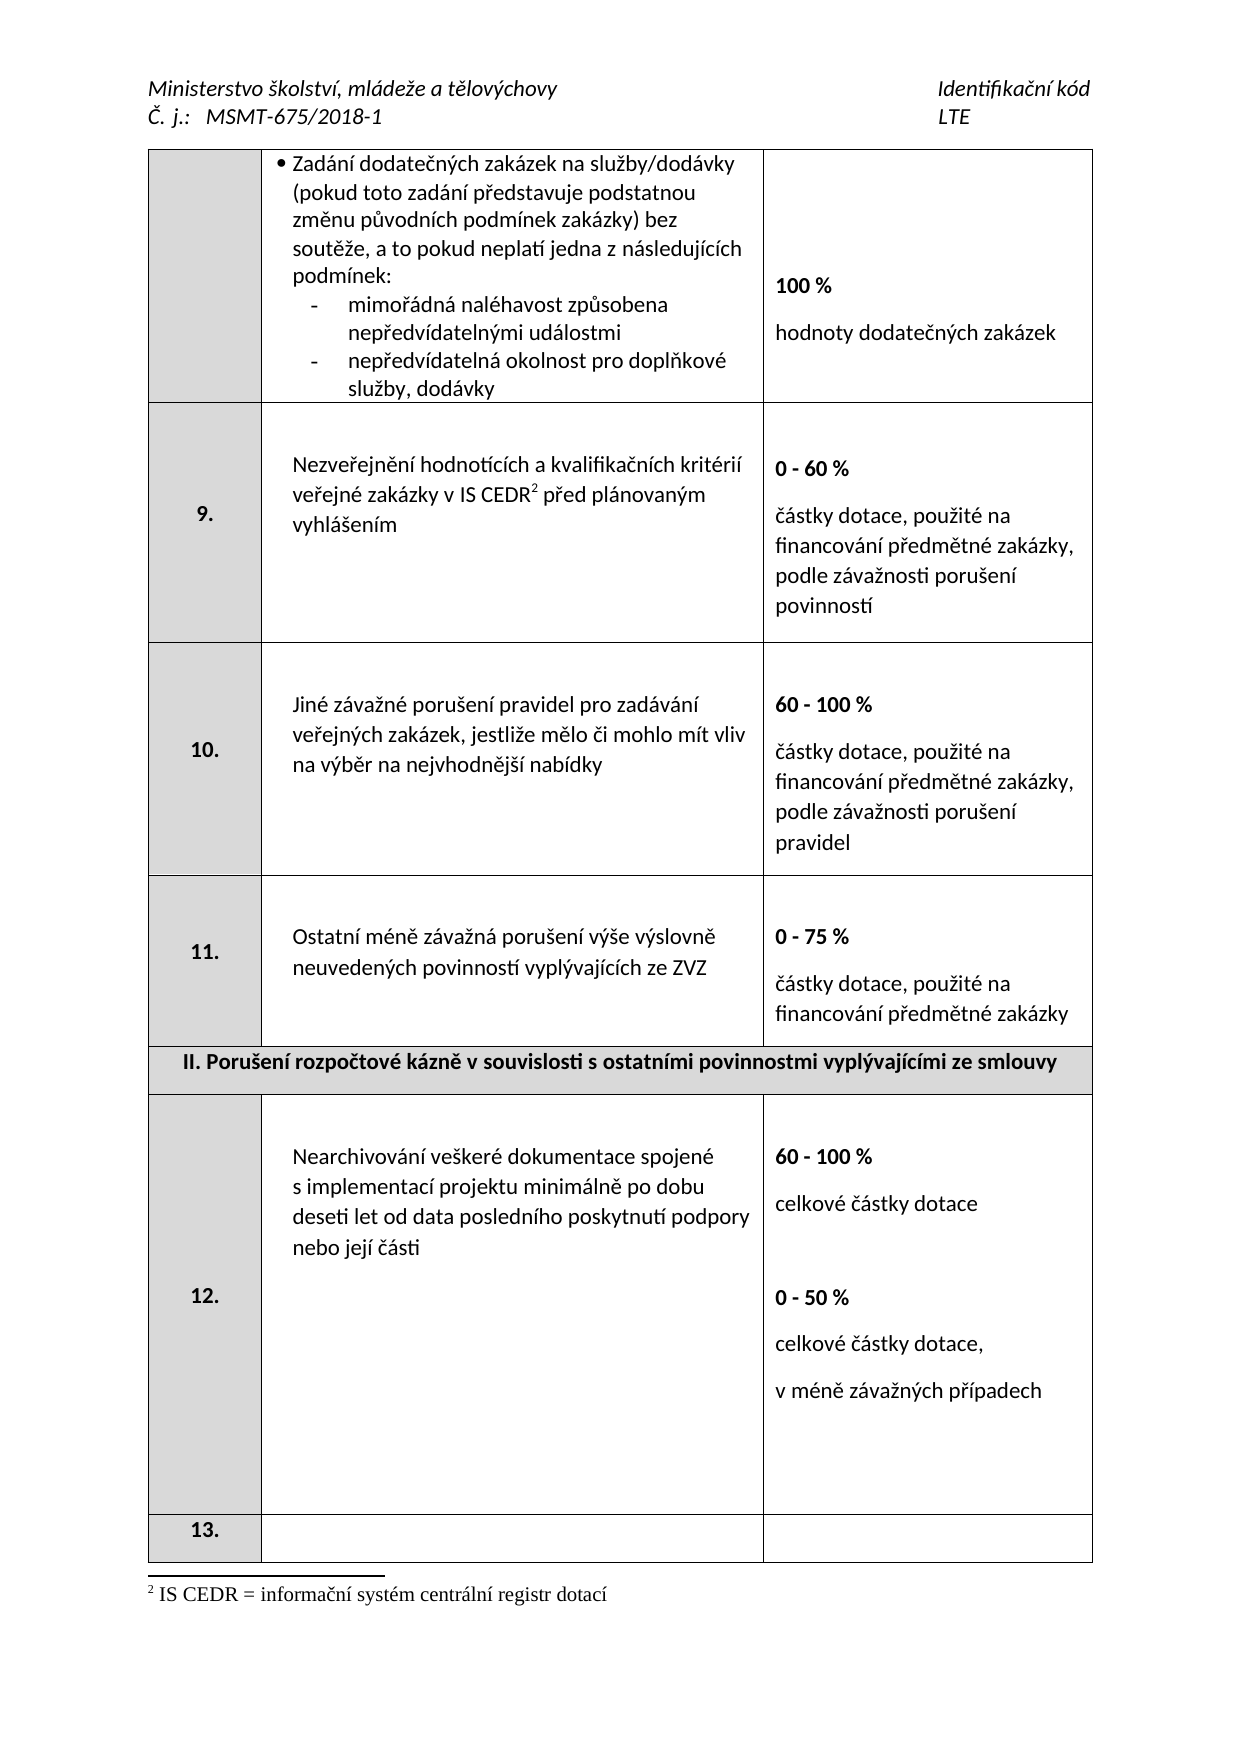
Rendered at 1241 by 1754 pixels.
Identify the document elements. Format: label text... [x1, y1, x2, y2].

table_cell 60 - 100 % celkové částky dotace 0 - 50 % celkové částky dotace, v méně závažných případech [764, 1095, 1092, 1514]
table_cell Jiné závažné porušení pravidel pro zadávání veřejných zakázek, jestliže mělo či mohlo mít vliv na výběr na nejvhodnější nabídky [262, 643, 763, 874]
table_cell II. Porušení rozpočtové kázně v souvislosti s ostatními povinnostmi vyplývajícími ze smlouvy [149, 1047, 1092, 1094]
table_cell Ostatní méně závažná porušení výše výslovně neuvedených povinností vyplývajících ze ZVZ [262, 876, 763, 1046]
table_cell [764, 1515, 1092, 1562]
table_cell 9. [149, 403, 261, 642]
table_cell 60 - 100 % částky dotace, použité na financování předmětné zakázky, podle závažnosti porušení pravidel [764, 643, 1092, 874]
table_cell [764, 150, 1092, 402]
table_cell 0 - 60 % částky dotace, použité na financování předmětné zakázky, podle závažnosti porušení povinností [764, 403, 1092, 642]
table_cell Nezveřejnění hodnotících a kvalifikačních kritérií veřejné zakázky v IS CEDR před plánovaným vyhlášením [262, 403, 763, 642]
table_cell 13. [149, 1515, 261, 1562]
table_cell 12. [149, 1095, 261, 1514]
table_cell 10. [149, 643, 261, 874]
table_cell 11. [149, 876, 261, 1046]
table_cell 8. [149, 150, 261, 402]
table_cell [262, 1515, 763, 1562]
table_cell Nearchivování veškeré dokumentace spojené s implementací projektu minimálně po dobu deseti let od data posledního poskytnutí podpory nebo její části [262, 1095, 763, 1514]
table_cell 0 - 75 % částky dotace, použité na financování předmětné zakázky [764, 876, 1092, 1046]
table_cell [262, 150, 763, 402]
